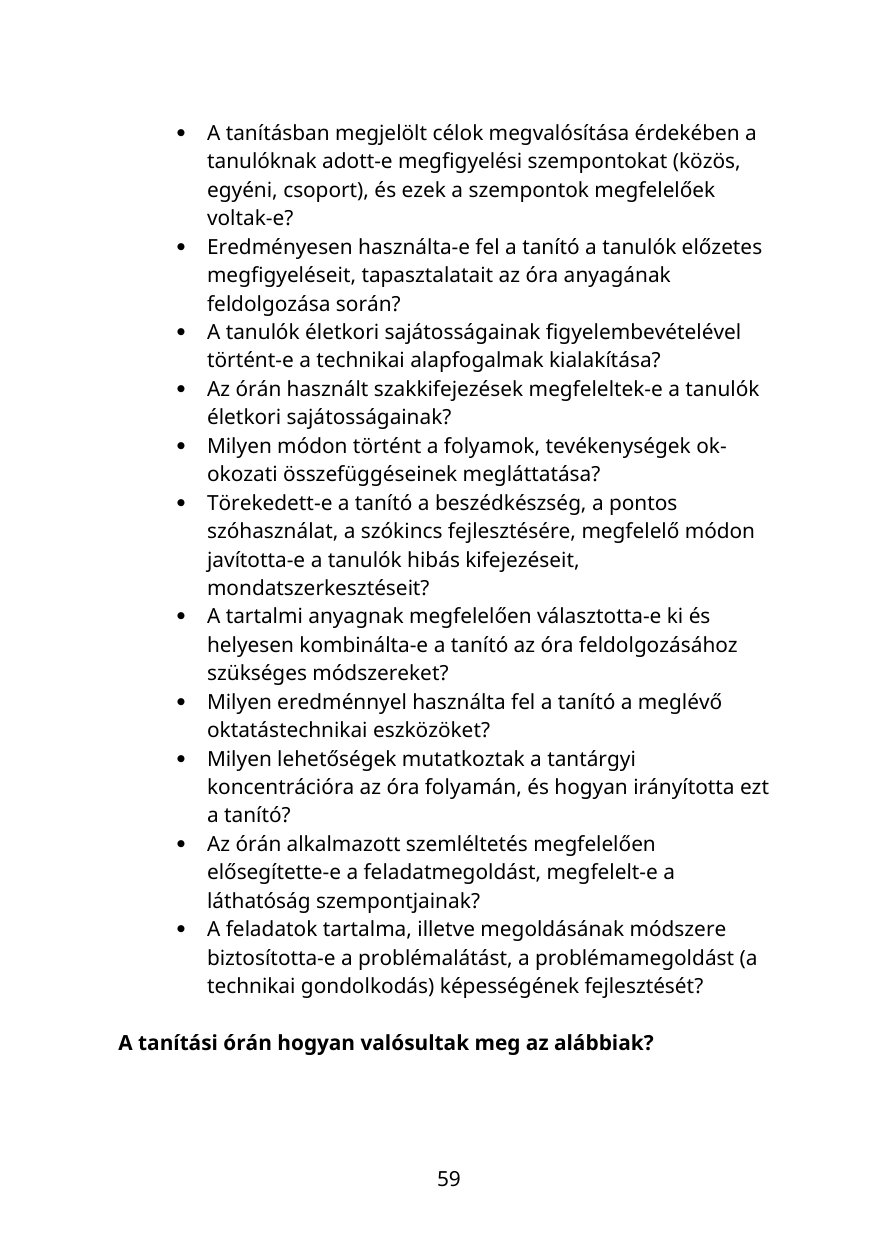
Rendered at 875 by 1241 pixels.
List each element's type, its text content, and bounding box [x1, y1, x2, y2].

list Törekedett-e a tanító a beszédkészség, a pontos szóhasználat, a szókincs fejlesztésére, megfelelő módon javította-e a tanulók hibás kifejezéseit, mondatszerkesztéseit? [177, 488, 779, 602]
list Milyen módon történt a folyamok, tevékenységek ok-okozati összefüggéseinek megláttatása? [177, 431, 779, 488]
list A tartalmi anyagnak megfelelően választotta-e ki és helyesen kombinálta-e a tanító az óra feldolgozásához szükséges módszereket? [177, 602, 779, 687]
list Az órán alkalmazott szemléltetés megfelelően elősegítette-e a feladatmegoldást, megfelelt-e a láthatóság szempontjainak? [177, 829, 779, 914]
list Eredményesen használta-e fel a tanító a tanulók előzetes megfigyeléseit, tapasztalatait az óra anyagának feldolgozása során? [177, 232, 779, 317]
list Milyen lehetőségek mutatkoztak a tantárgyi koncentrációra az óra folyamán, és hogyan irányította ezt a tanító? [177, 744, 779, 829]
list Az órán használt szakkifejezések megfeleltek-e a tanulók életkori sajátosságainak? [177, 374, 779, 431]
list A tanításban megjelölt célok megvalósítása érdekében a tanulóknak adott-e megfigyelési szempontokat (közös, egyéni, csoport), és ezek a szempontok megfelelőek voltak-e? [177, 118, 779, 232]
list Milyen eredménnyel használta fel a tanító a meglévő oktatástechnikai eszközöket? [177, 687, 779, 744]
list A tanulók életkori sajátosságainak figyelembevételével történt-e a technikai alapfogalmak kialakítása? [177, 317, 779, 374]
list A feladatok tartalma, illetve megoldásának módszere biztosította-e a problémalátást, a problémamegoldást (a technikai gondolkodás) képességének fejlesztését? [177, 914, 779, 1000]
text A tanítási órán hogyan valósultak meg az alábbiak? [118, 1028, 779, 1057]
